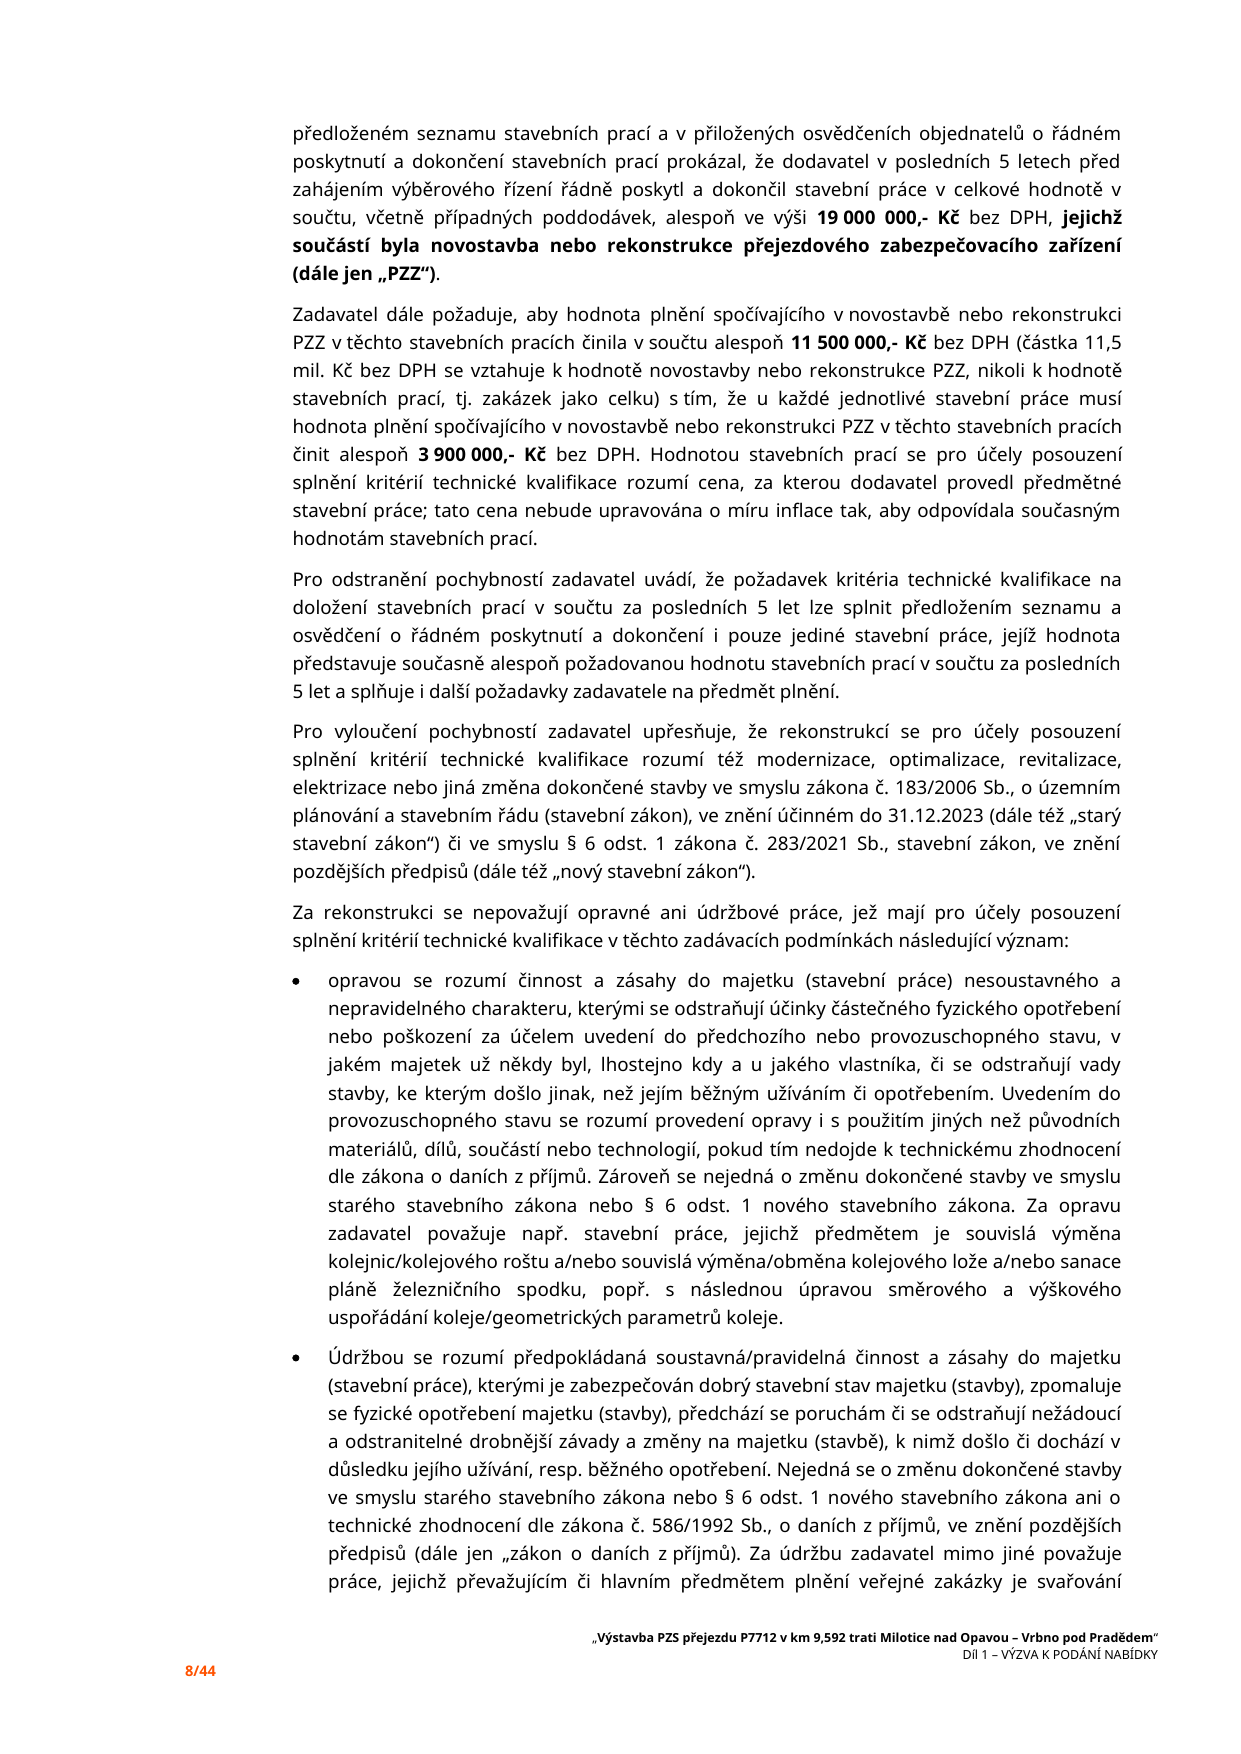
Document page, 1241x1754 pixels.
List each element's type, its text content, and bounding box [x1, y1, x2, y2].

text opravou se rozumí činnost a zásahy do majetku (stavební práce) nesoustavného a nepravidelného charakteru, kterými se odstraňují účinky částečného fyzického opotřebení nebo poškození za účelem uvedení do předchozího nebo provozuschopného stavu, v jakém majetek už někdy byl, lhostejno kdy a u jakého vlastníka, či se odstraňují vady stavby, ke kterým došlo jinak, než jejím běžným užíváním či opotřebením. Uvedením do provozuschopného stavu se rozumí provedení opravy i s použitím jiných než původních materiálů, dílů, součástí nebo technologií, pokud tím nedojde k technickému zhodnocení dle zákona o daních z příjmů. Zároveň se nejedná o změnu dokončené stavby ve smyslu starého stavebního zákona nebo § 6 odst. 1 nového stavebního zákona. Za opravu zadavatel považuje např. stavební práce, jejichž předmětem je souvislá výměna kolejnic/kolejového roštu a/nebo souvislá výměna/obměna kolejového lože a/nebo sanace pláně železničního spodku, popř. s následnou úpravou směrového a výškového uspořádání koleje/geometrických parametrů koleje. [292, 968, 1122, 1329]
text Zadavatel dále požaduje, aby hodnota plnění spočívajícího v novostavbě nebo rekonstrukci PZZ v těchto stavebních pracích činila v součtu alespoň 11 500 000,- Kč bez DPH (částka 11,5 mil. Kč bez DPH se vztahuje k hodnotě novostavby nebo rekonstrukce PZZ, nikoli k hodnotě stavebních prací, tj. zakázek jako celku) s tím, že u každé jednotlivé stavební práce musí hodnota plnění spočívajícího v novostavbě nebo rekonstrukci PZZ v těchto stavebních pracích činit alespoň 3 900 000,- Kč bez DPH. Hodnotou stavebních prací se pro účely posouzení splnění kritérií technické kvalifikace rozumí cena, za kterou dodavatel provedl předmětné stavební práce; tato cena nebude upravována o míru inflace tak, aby odpovídala současným hodnotám stavebních prací. [292, 301, 1122, 551]
text Za rekonstrukci se nepovažují opravné ani údržbové práce, jež mají pro účely posouzení splnění kritérií technické kvalifikace v těchto zadávacích podmínkách následující význam: [292, 899, 1122, 953]
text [292, 1344, 1122, 1594]
text Pro odstranění pochybností zadavatel uvádí, že požadavek kritéria technické kvalifikace na doložení stavebních prací v součtu za posledních 5 let lze splnit předložením seznamu a osvědčení o řádném poskytnutí a dokončení i pouze jediné stavební práce, jejíž hodnota představuje současně alespoň požadovanou hodnotu stavebních prací v součtu za posledních 5 let a splňuje i další požadavky zadavatele na předmět plnění. [292, 566, 1122, 703]
text Pro vyloučení pochybností zadavatel upřesňuje, že rekonstrukcí se pro účely posouzení splnění kritérií technické kvalifikace rozumí též modernizace, optimalizace, revitalizace, elektrizace nebo jiná změna dokončené stavby ve smyslu zákona č. 183/2006 Sb., o územním plánování a stavebním řádu (stavební zákon), ve znění účinném do 31.12.2023 (dále též „starý stavební zákon“) či ve smyslu § 6 odst. 1 zákona č. 283/2021 Sb., stavební zákon, ve znění pozdějších předpisů (dále též „nový stavební zákon“). [292, 718, 1122, 884]
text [292, 121, 1122, 286]
